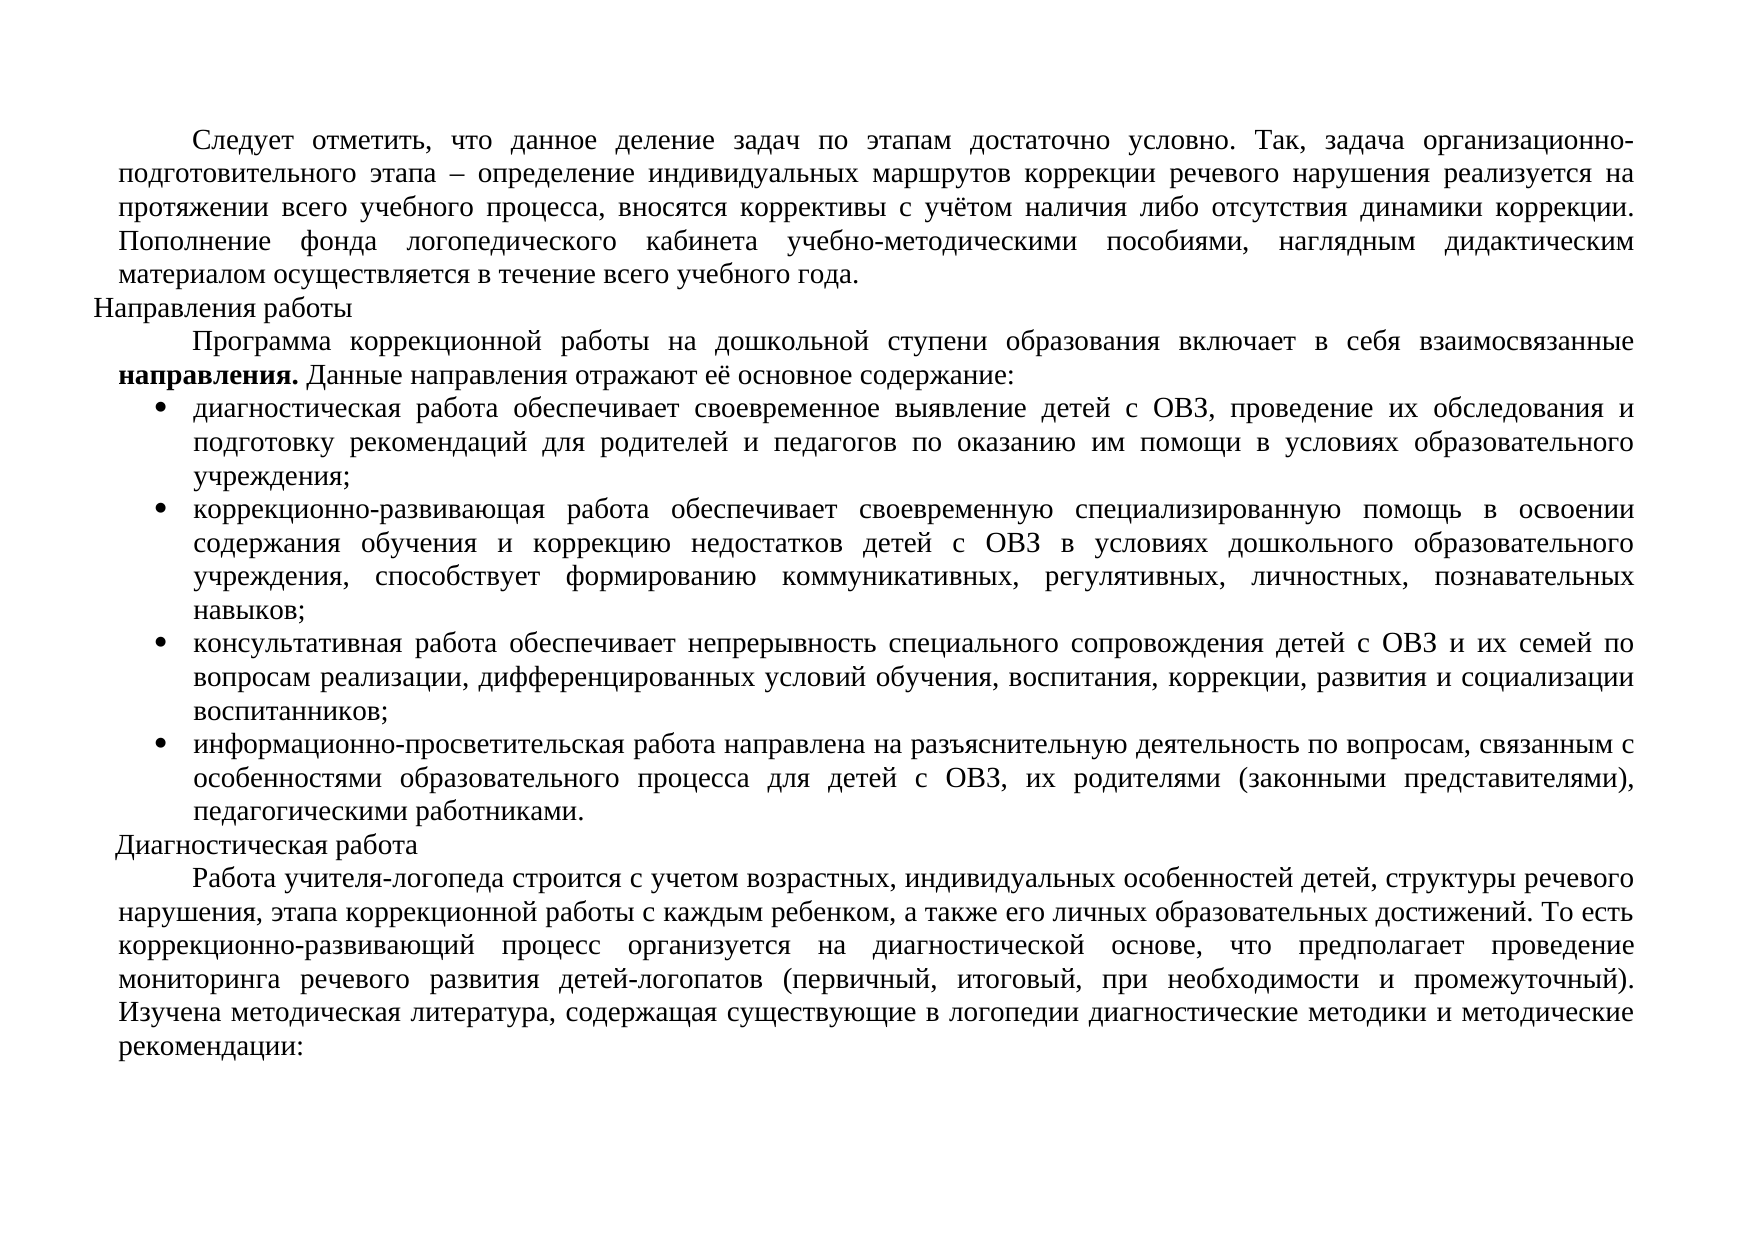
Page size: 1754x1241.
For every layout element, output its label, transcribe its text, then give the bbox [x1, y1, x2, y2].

text Работа учителя-логопеда строится с учетом возрастных, индивидуальных особенностей детей, структуры речевого нарушения, этапа коррекционной работы с каждым ребенком, а также его личных образовательных достижений. То есть коррекционно-развивающий процесс организуется на диагностической основе, что предполагает проведение мониторинга речевого развития детей-логопатов (первичный, итоговый, при необходимости и промежуточный). Изучена методическая литература, содержащая существующие в логопедии диагностические методики и методические рекомендации: [118, 860, 1636, 1062]
list консультативная работа обеспечивает непрерывность специального сопровождения детей с ОВЗ и их семей по вопросам реализации, дифференцированных условий обучения, воспитания, коррекции, развития и социализации воспитанников; [156, 625, 1636, 726]
list информационно-просветительская работа направлена на разъяснительную деятельность по вопросам, связанным с особенностями образовательного процесса для детей с ОВЗ, их родителями (законными представителями), педагогическими работниками. [156, 726, 1636, 827]
text Следует отметить, что данное деление задач по этапам достаточно условно. Так, задача организационно-подготовительного этапа – определение индивидуальных маршрутов коррекции речевого нарушения реализуется на протяжении всего учебного процесса, вносятся коррективы с учётом наличия либо отсутствия динамики коррекции. Пополнение фонда логопедического кабинета учебно-методическими пособиями, наглядным дидактическим материалом осуществляется в течение всего учебного года. [118, 122, 1636, 290]
text Направления работы [93, 290, 1599, 323]
list диагностическая работа обеспечивает своевременное выявление детей с ОВЗ, проведение их обследования и подготовку рекомендаций для родителей и педагогов по оказанию им помощи в условиях образовательного учреждения; [156, 390, 1636, 491]
list коррекционно-развивающая работа обеспечивает своевременную специализированную помощь в освоении содержания обучения и коррекцию недостатков детей с ОВЗ в условиях дошкольного образовательного учреждения, способствует формированию коммуникативных, регулятивных, личностных, познавательных навыков; [156, 491, 1636, 625]
text Программа коррекционной работы на дошкольной ступени образования включает в себя взаимосвязанные направления. Данные направления отражают её основное содержание: [118, 323, 1636, 390]
text Диагностическая работа [93, 827, 1599, 860]
